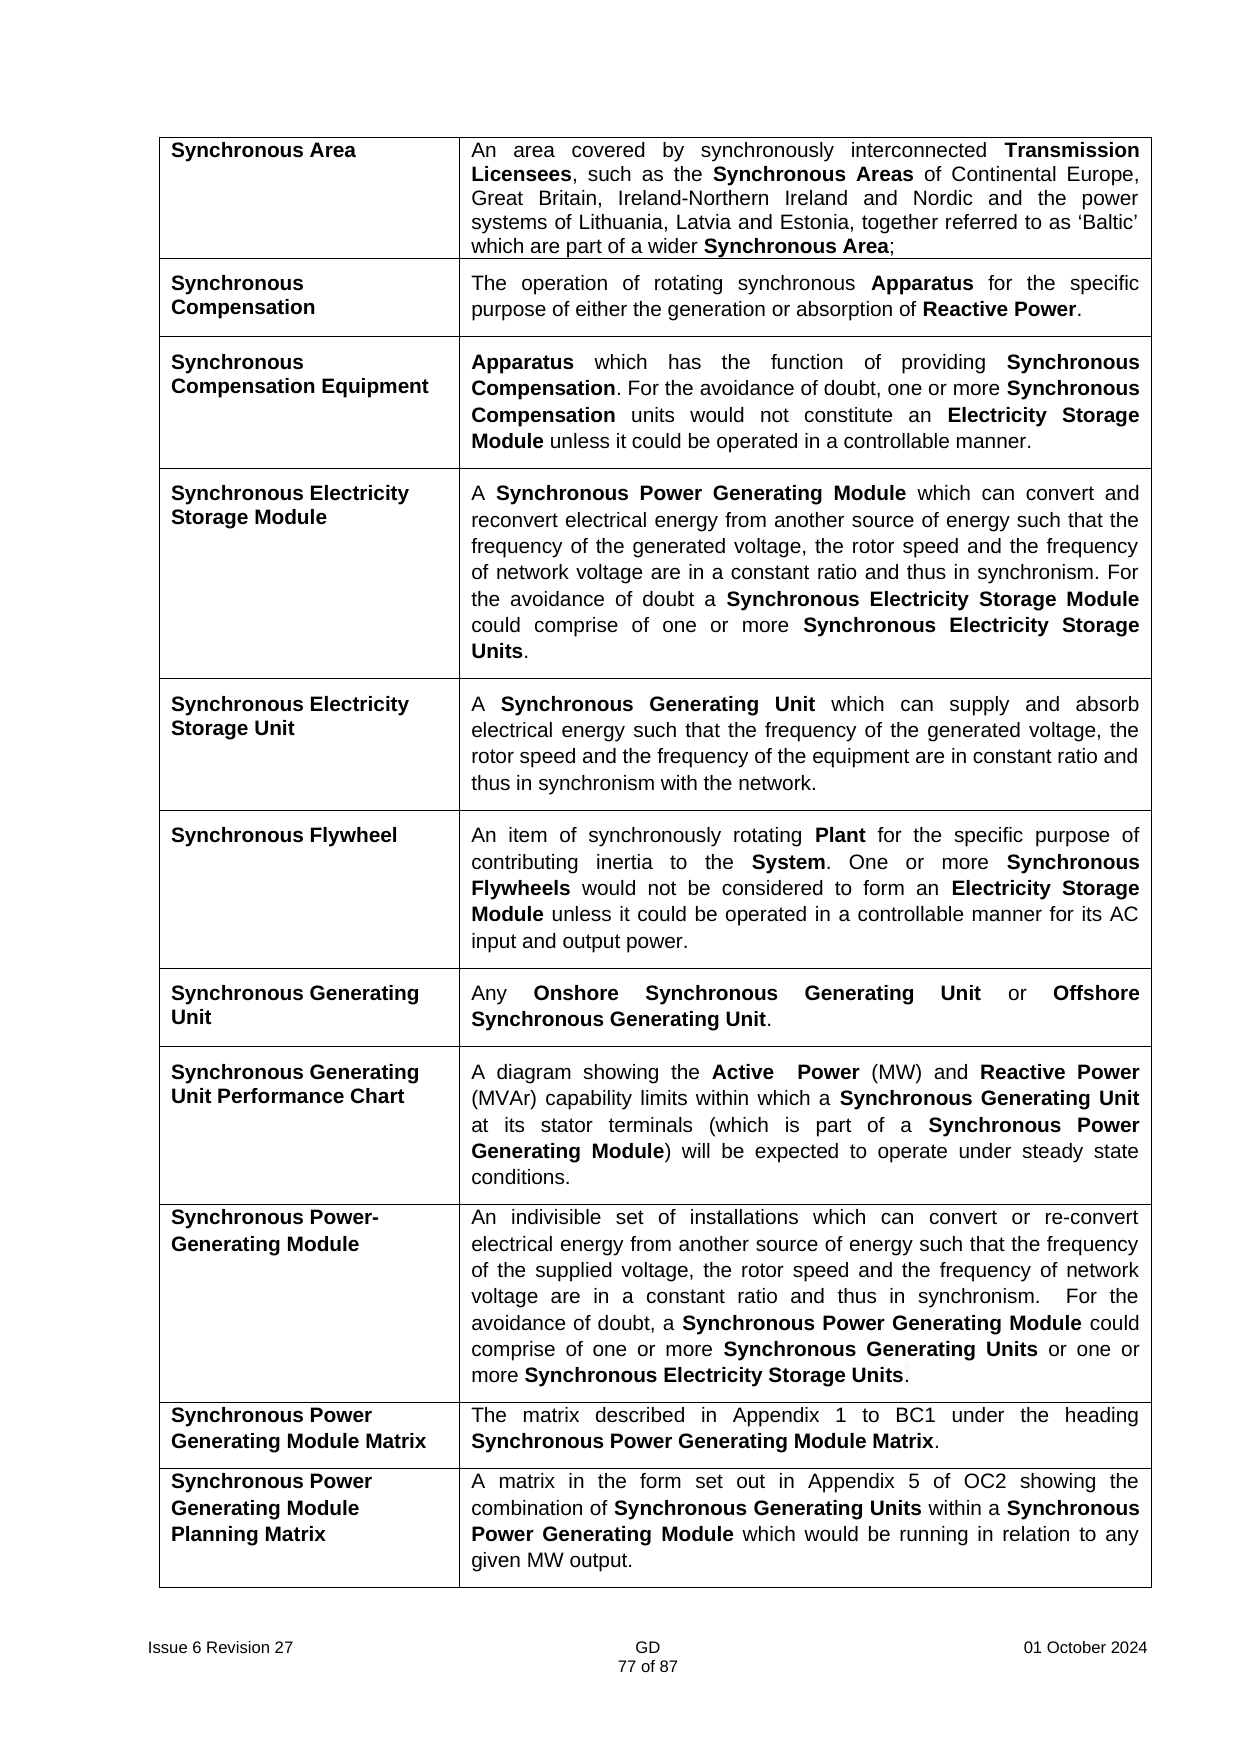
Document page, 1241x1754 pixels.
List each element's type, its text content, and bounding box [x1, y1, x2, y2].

table_cell Synchronous Flywheel [160, 811, 459, 967]
table_cell The operation of rotating synchronous Apparatus for the specific purpose of either the generation or absorption of Reactive Power. [460, 259, 1151, 336]
table_cell Synchronous Generating Unit Performance Chart [160, 1047, 459, 1204]
table_cell Apparatus which has the function of providing Synchronous Compensation. For the avoidance of doubt, one or more Synchronous Compensation units would not constitute an Electricity Storage Module unless it could be operated in a controllable manner. [460, 337, 1151, 468]
table_cell A matrix in the form set out in Appendix 5 of OC2 showing the combination of Synchronous Generating Units within a Synchronous Power Generating Module which would be running in relation to any given MW output. [460, 1469, 1151, 1587]
table_cell Any Onshore Synchronous Generating Unit or Offshore Synchronous Generating Unit. [460, 969, 1151, 1046]
table_cell The matrix described in Appendix 1 to BC1 under the heading Synchronous Power Generating Module Matrix. [460, 1403, 1151, 1468]
table_cell Synchronous Generating Unit [160, 969, 459, 1046]
table_cell Synchronous Power Generating Module Planning Matrix [160, 1469, 459, 1587]
table_cell An indivisible set of installations which can convert or re-convert electrical energy from another source of energy such that the frequency of the supplied voltage, the rotor speed and the frequency of network voltage are in a constant ratio and thus in synchronism. For the avoidance of doubt, a Synchronous Power Generating Module could comprise of one or more Synchronous Generating Units or one or more Synchronous Electricity Storage Units. [460, 1205, 1151, 1402]
table_cell An item of synchronously rotating Plant for the specific purpose of contributing inertia to the System. One or more Synchronous Flywheels would not be considered to form an Electricity Storage Module unless it could be operated in a controllable manner for its AC input and output power. [460, 811, 1151, 967]
table_cell Synchronous Electricity Storage Unit [160, 679, 459, 809]
table_cell Synchronous Electricity Storage Module [160, 469, 459, 678]
table_cell Synchronous Compensation Equipment [160, 337, 459, 468]
table_cell Synchronous Power Generating Module Matrix [160, 1403, 459, 1468]
table_cell An area covered by synchronously interconnected Transmission Licensees, such as the Synchronous Areas of Continental Europe, Great Britain, Ireland-Northern Ireland and Nordic and the power systems of Lithuania, Latvia and Estonia, together referred to as ‘Baltic’ which are part of a wider Synchronous Area; [460, 138, 1151, 257]
table_cell Synchronous Power-Generating Module [160, 1205, 459, 1402]
table_cell A diagram showing the Active Power (MW) and Reactive Power (MVAr) capability limits within which a Synchronous Generating Unit at its stator terminals (which is part of a Synchronous Power Generating Module) will be expected to operate under steady state conditions. [460, 1047, 1151, 1204]
table_cell A Synchronous Generating Unit which can supply and absorb electrical energy such that the frequency of the generated voltage, the rotor speed and the frequency of the equipment are in constant ratio and thus in synchronism with the network. [460, 679, 1151, 809]
table_cell Synchronous Compensation [160, 259, 459, 336]
table_cell A Synchronous Power Generating Module which can convert and reconvert electrical energy from another source of energy such that the frequency of the generated voltage, the rotor speed and the frequency of network voltage are in a constant ratio and thus in synchronism. For the avoidance of doubt a Synchronous Electricity Storage Module could comprise of one or more Synchronous Electricity Storage Units. [460, 469, 1151, 678]
table_cell Synchronous Area [160, 138, 459, 257]
